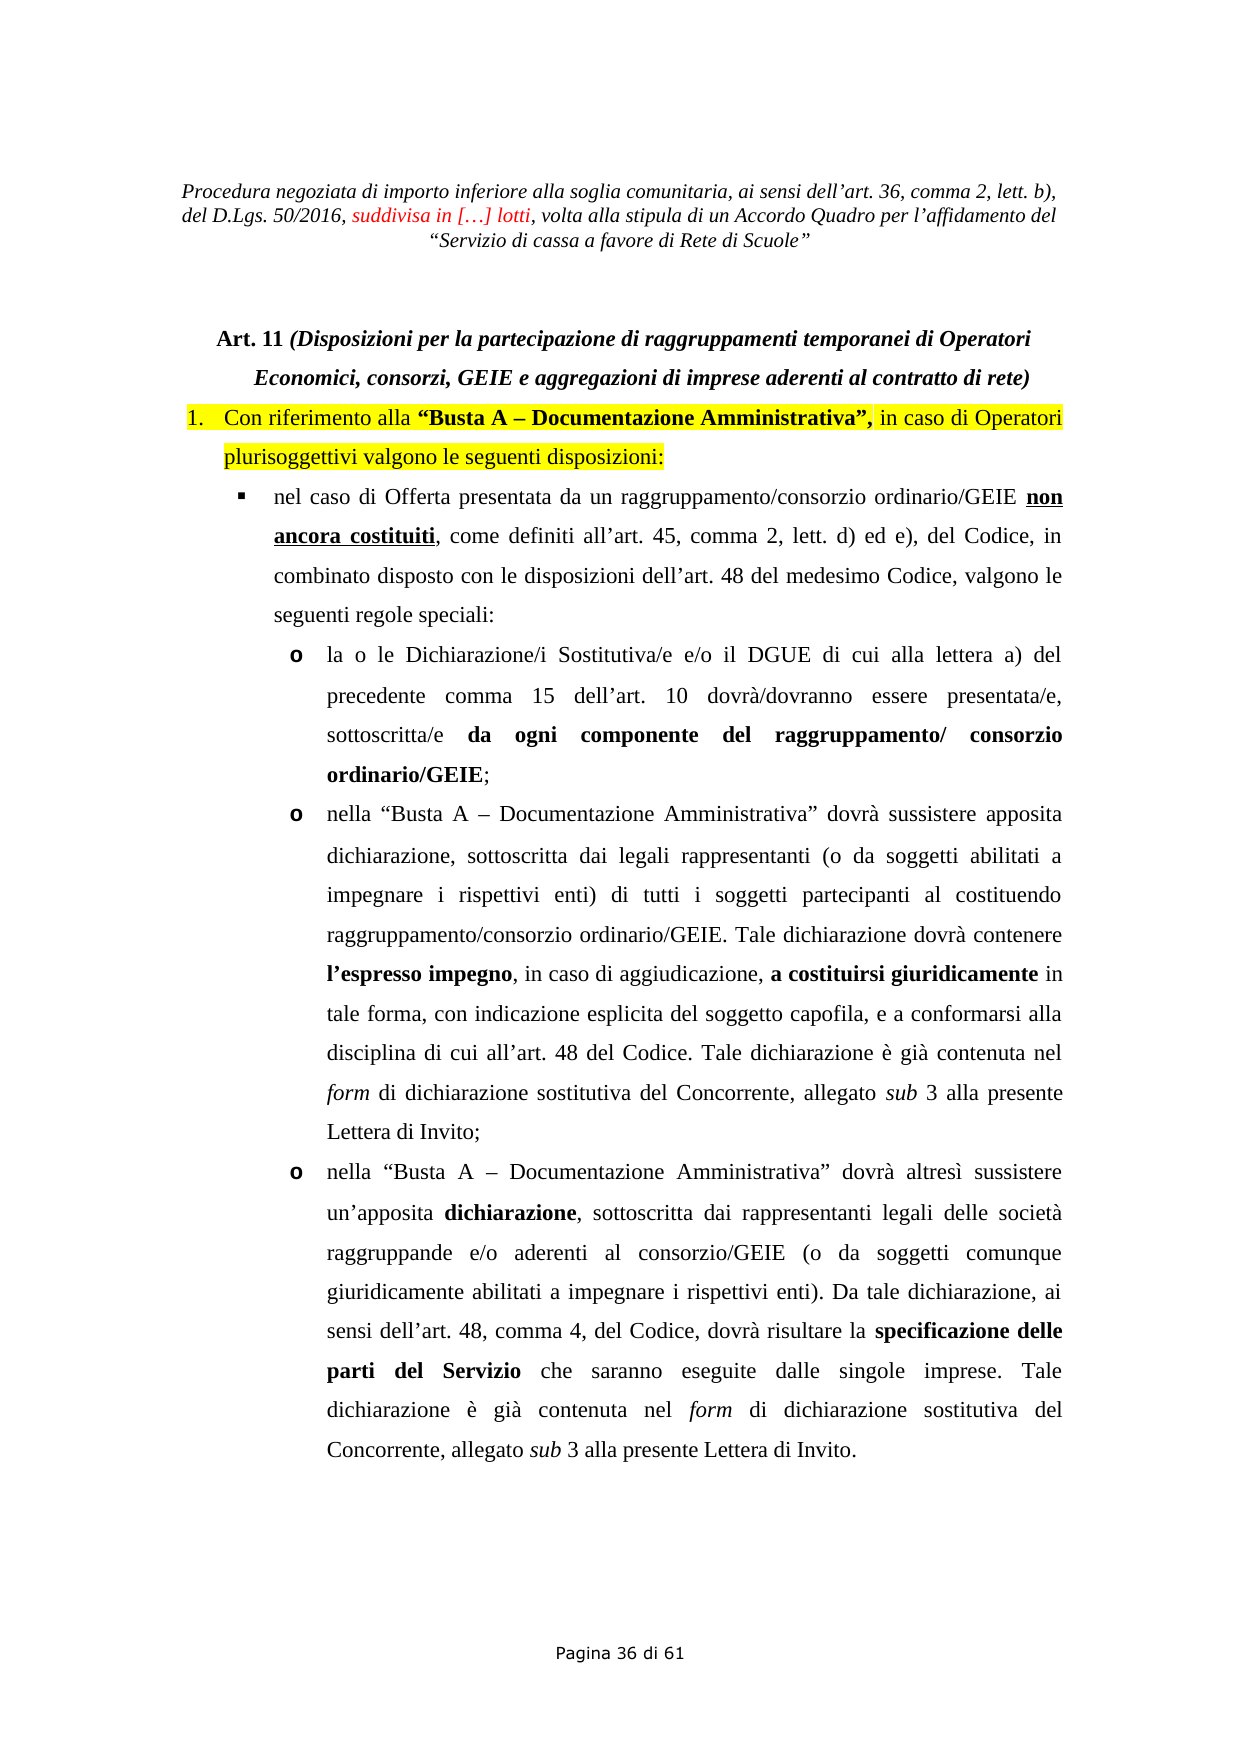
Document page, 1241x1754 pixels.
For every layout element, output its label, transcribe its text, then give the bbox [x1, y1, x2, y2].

list Con riferimento alla “Busta A – Documentazione Amministrativa”, in caso di Operatori plurisoggettivi valgono le seguenti disposizioni: [187, 404, 1063, 470]
list nel caso di Offerta presentata da un raggruppamento/consorzio ordinario/GEIE non ancora costituiti, come definiti all’art. 45, comma 2, lett. d) ed e), del Codice, in combinato disposto con le disposizioni dell’art. 48 del medesimo Codice, valgono le seguenti regole speciali: [236, 483, 1063, 628]
subtitle Art. 11 (Disposizioni per la partecipazione di raggruppamenti temporanei di Operatori Economici, consorzi, GEIE e aggregazioni di imprese aderenti al contratto di rete) [187, 325, 1063, 391]
list nella “Busta A – Documentazione Amministrativa” dovrà altresì sussistere un’apposita dichiarazione, sottoscritta dai rappresentanti legali delle società raggruppande e/o aderenti al consorzio/GEIE (o da soggetti comunque giuridicamente abilitati a impegnare i rispettivi enti). Da tale dichiarazione, ai sensi dell’art. 48, comma 4, del Codice, dovrà risultare la specificazione delle parti del Servizio che saranno eseguite dalle singole imprese. Tale dichiarazione è già contenuta nel form di dichiarazione sostitutiva del Concorrente, allegato sub 3 alla presente Lettera di Invito. [289, 1158, 1063, 1462]
list la o le Dichiarazione/i Sostitutiva/e e/o il DGUE di cui alla lettera a) del precedente comma 15 dell’art. 10 dovrà/dovranno essere presentata/e, sottoscritta/e da ogni componente del raggruppamento/ consorzio ordinario/GEIE; [289, 641, 1063, 787]
list nella “Busta A – Documentazione Amministrativa” dovrà sussistere apposita dichiarazione, sottoscritta dai legali rappresentanti (o da soggetti abilitati a impegnare i rispettivi enti) di tutti i soggetti partecipanti al costituendo raggruppamento/consorzio ordinario/GEIE. Tale dichiarazione dovrà contenere l’espresso impegno, in caso di aggiudicazione, a costituirsi giuridicamente in tale forma, con indicazione esplicita del soggetto capofila, e a conformarsi alla disciplina di cui all’art. 48 del Codice. Tale dichiarazione è già contenuta nel form di dichiarazione sostitutiva del Concorrente, allegato sub 3 alla presente Lettera di Invito; [289, 801, 1063, 1144]
